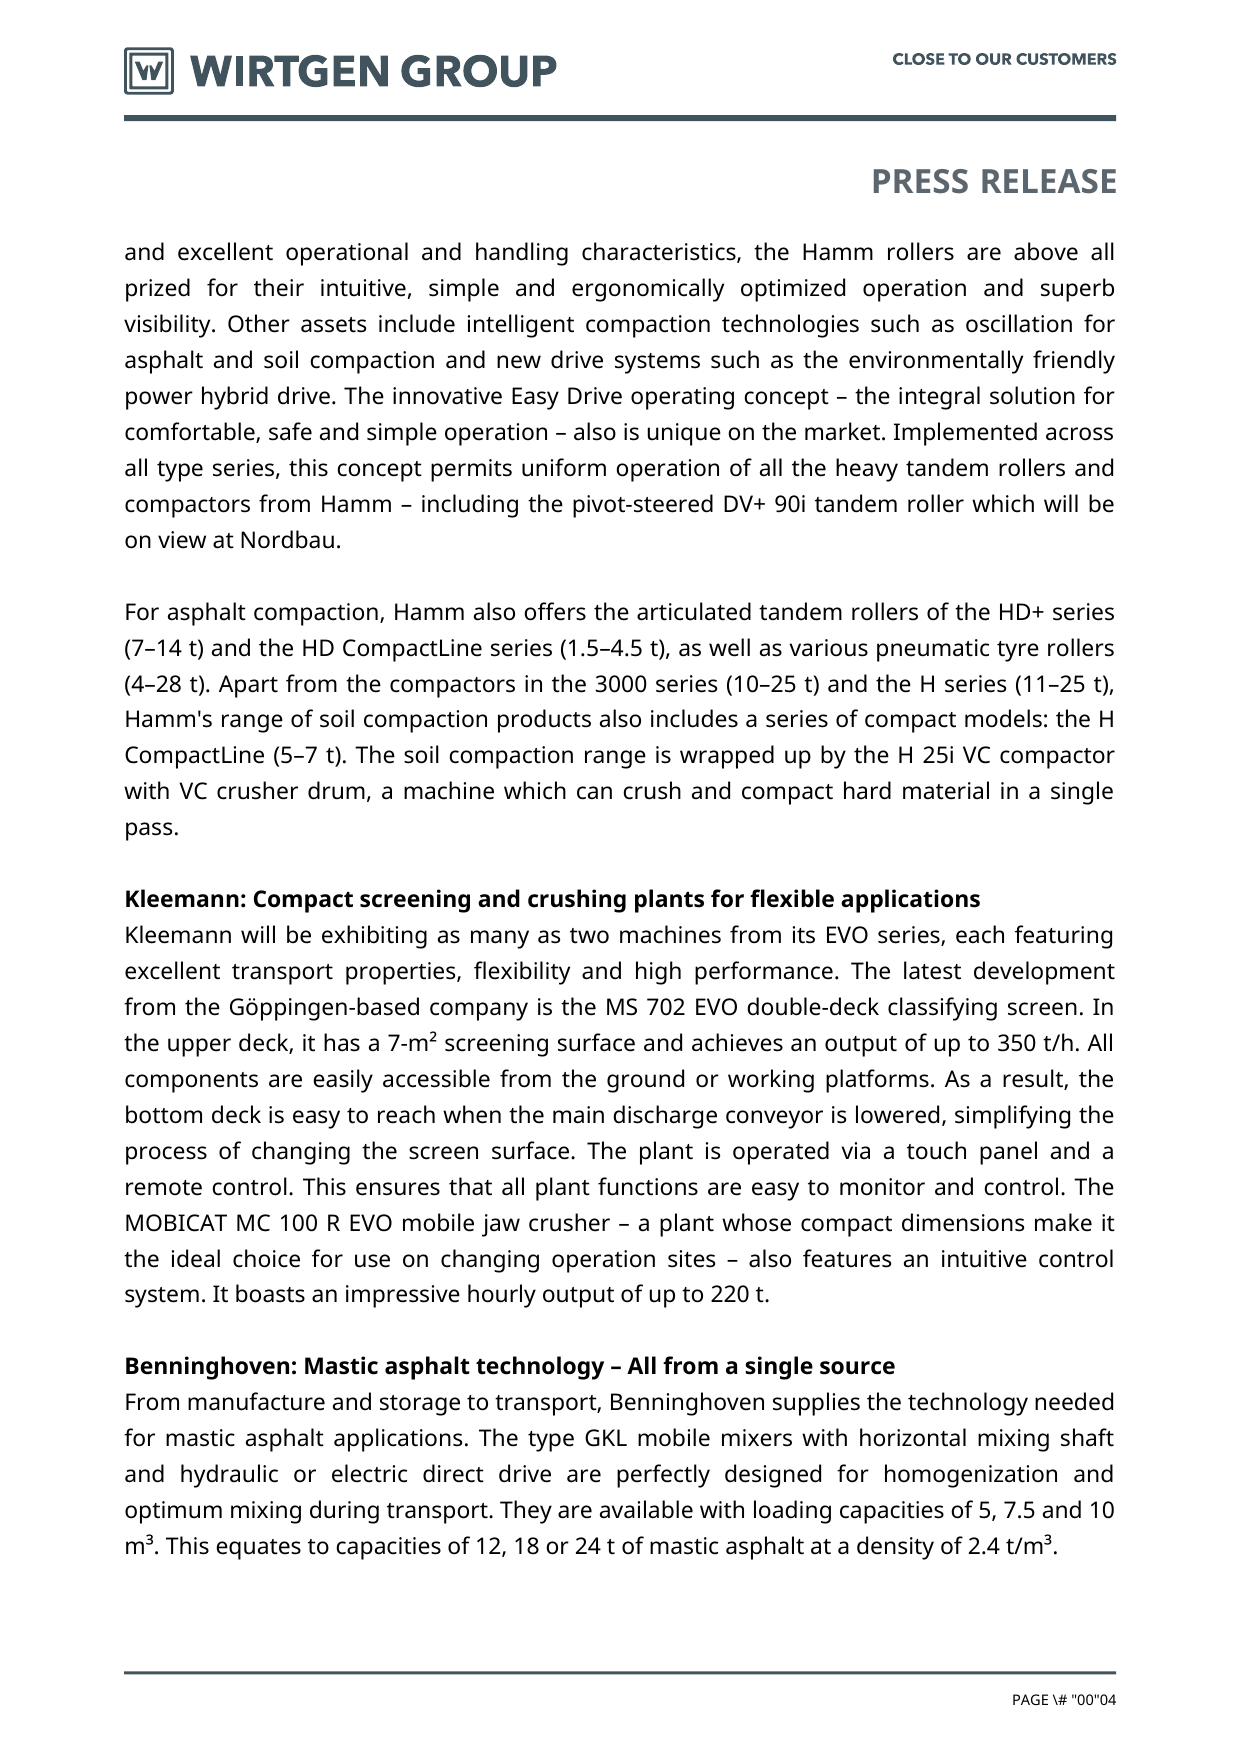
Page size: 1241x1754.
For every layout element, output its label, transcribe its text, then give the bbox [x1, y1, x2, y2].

text From manufacture and storage to transport, Benninghoven supplies the technology needed for mastic asphalt applications. The type GKL mobile mixers with horizontal mixing shaft and hydraulic or electric direct drive are perfectly designed for homogenization and optimum mixing during transport. They are available with loading capacities of 5, 7.5 and 10 m³. This equates to capacities of 12, 18 or 24 t of mastic asphalt at a density of 2.4 t/m³. [124, 1386, 1116, 1561]
text For asphalt compaction, Hamm also offers the articulated tandem rollers of the HD+ series (7–14 t) and the HD CompactLine series (1.5–4.5 t), as well as various pneumatic tyre rollers (4–28 t). Apart from the compactors in the 3000 series (10–25 t) and the H series (11–25 t), Hamm's range of soil compaction products also includes a series of compact models: the H CompactLine (5–7 t). The soil compaction range is wrapped up by the H 25i VC compactor with VC crusher drum, a machine which can crush and compact hard material in a single pass. [124, 596, 1116, 842]
text Kleemann: Compact screening and crushing plants for flexible applications [124, 883, 1116, 914]
text Kleemann will be exhibiting as many as two machines from its EVO series, each featuring excellent transport properties, flexibility and high performance. The latest development from the Göppingen-based company is the MS 702 EVO double-deck classifying screen. In the upper deck, it has a 7-m² screening surface and achieves an output of up to 350 t/h. All components are easily accessible from the ground or working platforms. As a result, the bottom deck is easy to reach when the main discharge conveyor is lowered, simplifying the process of changing the screen surface. The plant is operated via a touch panel and a remote control. This ensures that all plant functions are easy to monitor and control. The MOBICAT MC 100 R EVO mobile jaw crusher – a plant whose compact dimensions make it the ideal choice for use on changing operation sites – also features an intuitive control system. It boasts an impressive hourly output of up to 220 t. [124, 919, 1116, 1310]
text Benninghoven: Mastic asphalt technology – All from a single source [124, 1350, 1116, 1382]
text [124, 236, 1116, 555]
